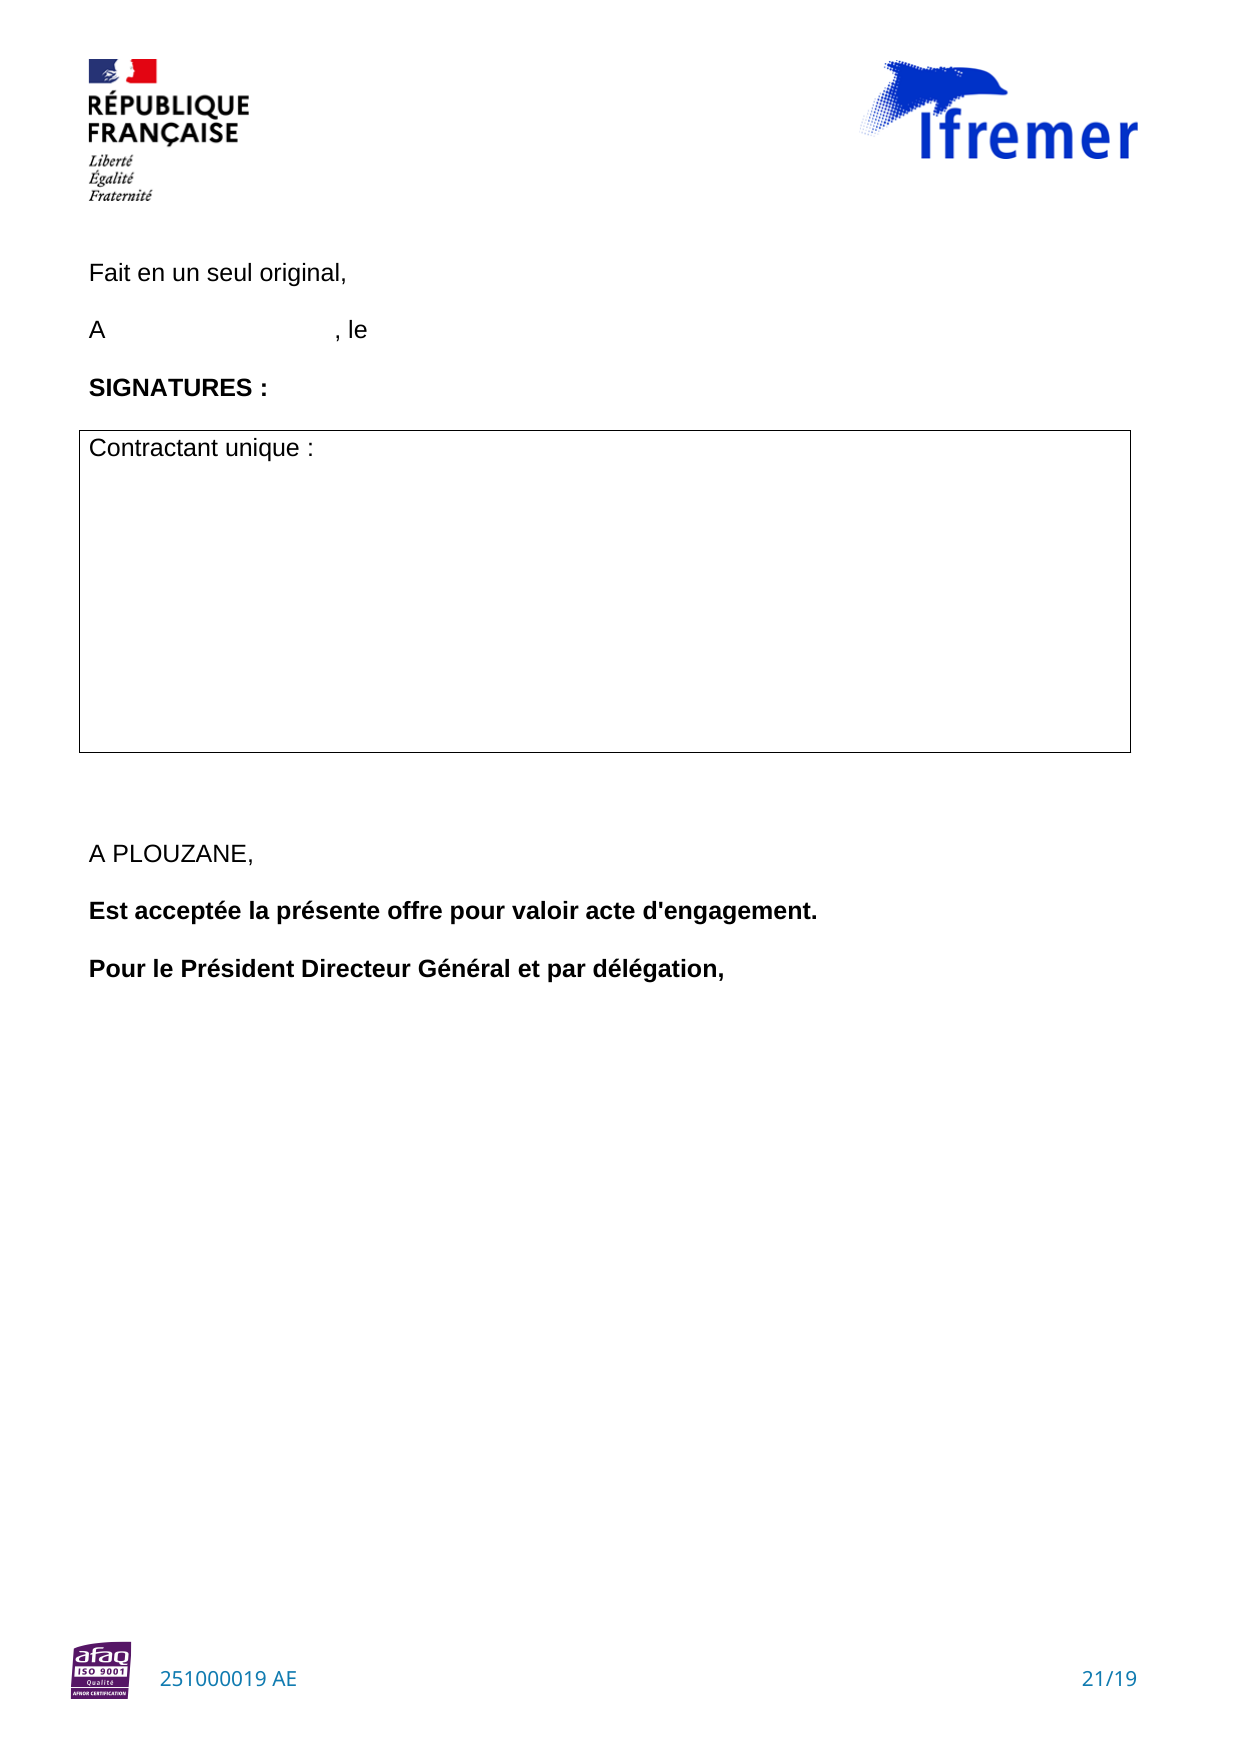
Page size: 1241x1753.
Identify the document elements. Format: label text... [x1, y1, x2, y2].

text SIGNATURES : [89, 373, 1122, 401]
text Pour le Président Directeur Général et par délégation, [89, 954, 1122, 983]
text Est acceptée la présente offre pour valoir acte d'engagement. [89, 896, 1122, 925]
picture [859, 60, 1138, 159]
text A , le [89, 315, 1122, 344]
text Fait en un seul original, [89, 258, 1122, 286]
picture [70, 1641, 132, 1699]
picture [88, 59, 249, 201]
text Contractant unique : [80, 431, 1130, 462]
text A PLOUZANE, [89, 839, 1122, 868]
